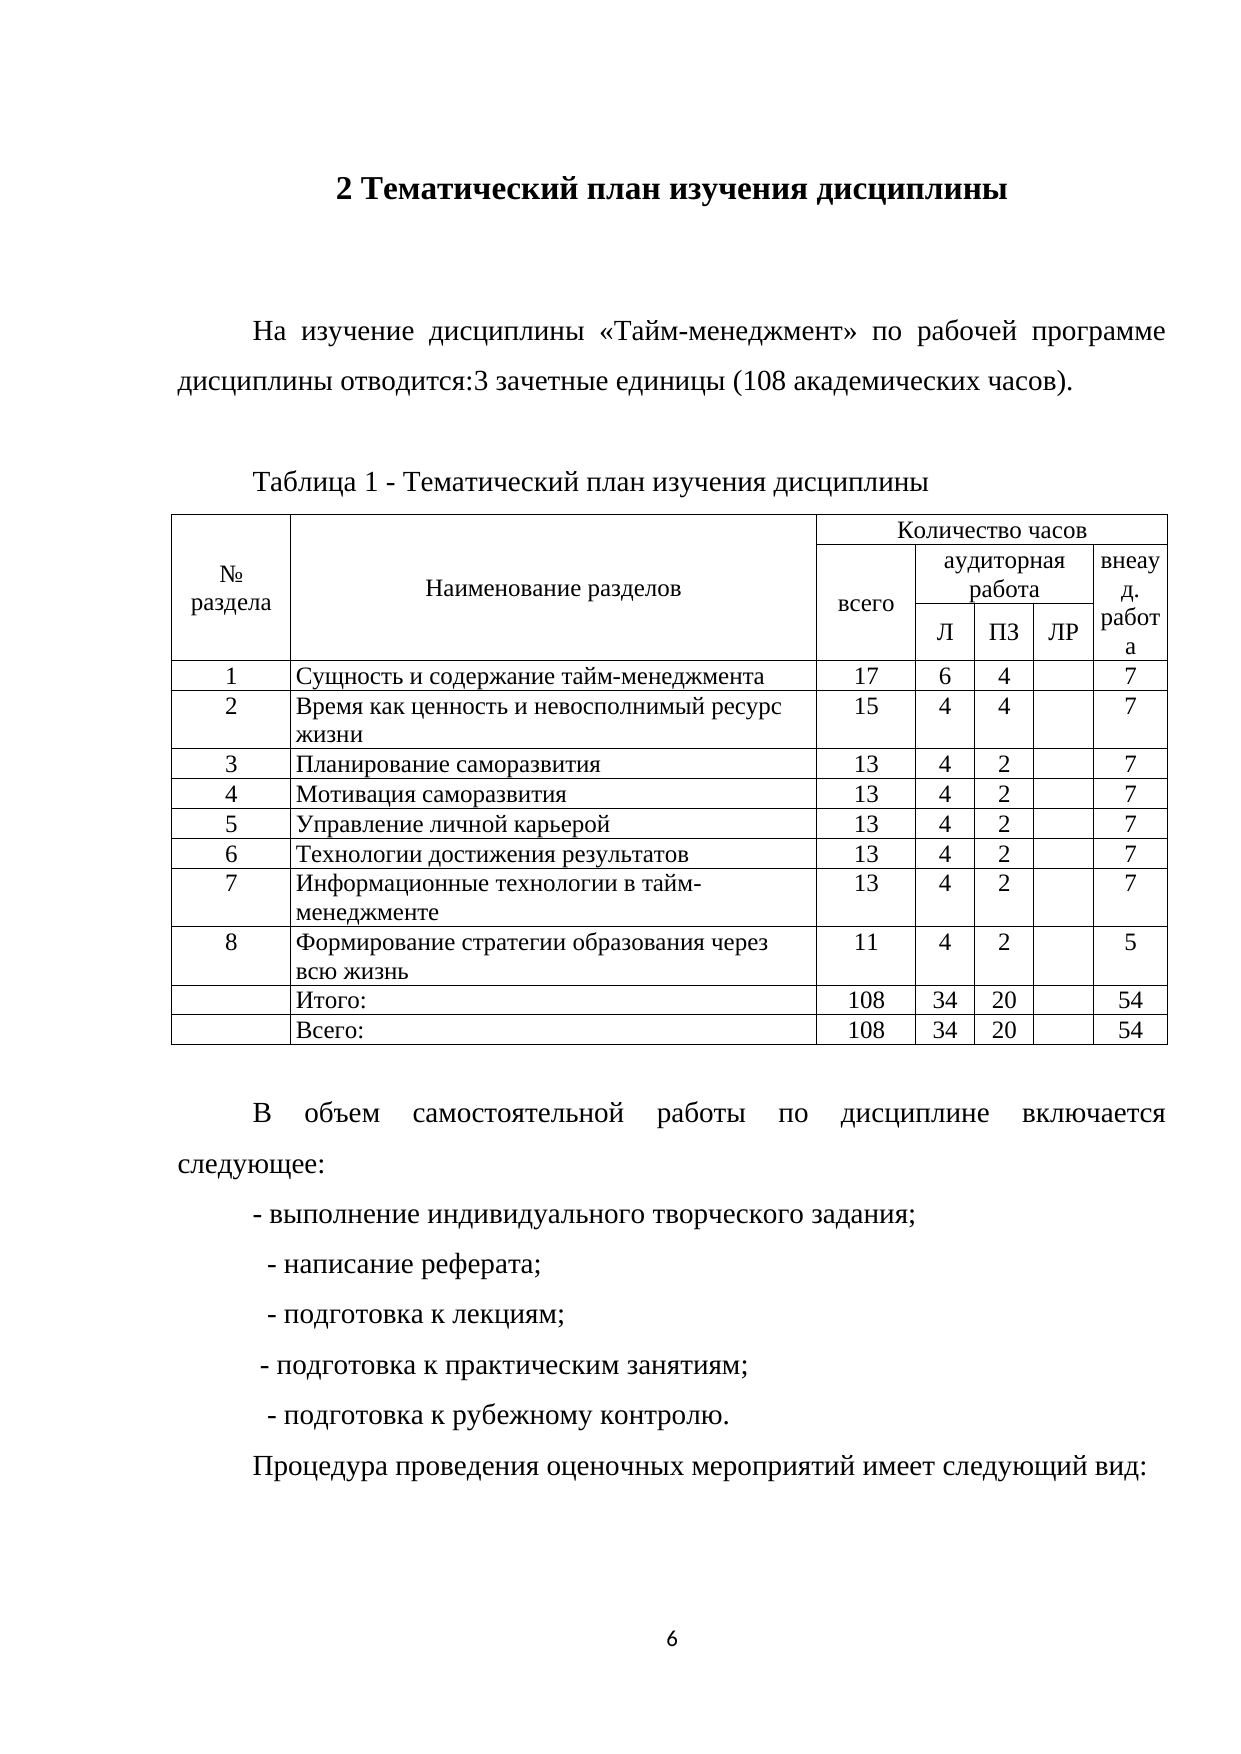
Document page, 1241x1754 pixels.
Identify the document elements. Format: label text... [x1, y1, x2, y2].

table_cell 1 [172, 661, 290, 690]
table_cell 8 [172, 927, 290, 984]
table_cell 2 [975, 839, 1033, 867]
table_cell 20 [975, 986, 1033, 1014]
table_cell 4 [916, 869, 974, 926]
table_cell всего [817, 545, 915, 660]
table_cell 15 [817, 691, 915, 748]
table_cell [1034, 691, 1093, 748]
table_cell 7 [1094, 749, 1167, 778]
table_cell Формирование стратегии образования через всю жизнь [291, 927, 816, 984]
text - выполнение индивидуального творческого задания; [177, 1196, 1167, 1229]
table_cell [1034, 749, 1093, 778]
table_cell аудиторная работа [916, 545, 1093, 602]
table_cell 13 [817, 839, 915, 867]
table_cell [1034, 809, 1093, 838]
table_cell 4 [916, 927, 974, 984]
table_cell 4 [916, 839, 974, 867]
table_cell Сущность и содержание тайм-менеджмента [291, 661, 816, 690]
table_cell Планирование саморазвития [291, 749, 816, 778]
table_cell 5 [172, 809, 290, 838]
table_cell 2 [975, 749, 1033, 778]
table_cell 13 [817, 749, 915, 778]
subtitle 2 Тематический план изучения дисциплины [177, 168, 1167, 206]
text - написание реферата; [177, 1246, 1167, 1280]
table_cell 7 [1094, 691, 1167, 748]
table_cell внеауд. работа [1094, 545, 1167, 660]
table_cell 108 [817, 986, 915, 1014]
text - подготовка к практическим занятиям; [177, 1347, 1167, 1381]
text - подготовка к лекциям; [177, 1297, 1167, 1330]
table_cell [1034, 779, 1093, 808]
table_cell 108 [817, 1015, 915, 1044]
table_cell [1034, 1015, 1093, 1044]
table_cell 5 [1094, 927, 1167, 984]
table_header Количество часов [817, 515, 1167, 544]
table_cell 4 [172, 779, 290, 808]
table_cell Технологии достижения результатов [291, 839, 816, 867]
table_cell 4 [916, 779, 974, 808]
table_cell [172, 1015, 290, 1044]
table_cell 4 [916, 809, 974, 838]
table_cell [1034, 661, 1093, 690]
table_cell 11 [817, 927, 915, 984]
table_cell 54 [1094, 1015, 1167, 1044]
table_cell Мотивация саморазвития [291, 779, 816, 808]
table_cell 54 [1094, 986, 1167, 1014]
text В объем самостоятельной работы по дисциплине включается следующее: [177, 1095, 1167, 1179]
text - подготовка к рубежному контролю. [177, 1397, 1167, 1431]
table_header Наименование разделов [291, 515, 816, 660]
table_cell 17 [817, 661, 915, 690]
table_cell 7 [1094, 779, 1167, 808]
table_cell [1034, 869, 1093, 926]
table_cell Время как ценность и невосполнимый ресурс жизни [291, 691, 816, 748]
table_header № раздела [172, 515, 290, 660]
table_cell [1034, 986, 1093, 1014]
table_cell 6 [172, 839, 290, 867]
table_cell [1034, 927, 1093, 984]
text Таблица 1 - Тематический план изучения дисциплины [177, 464, 1167, 497]
table_cell 2 [975, 869, 1033, 926]
table_cell 34 [916, 1015, 974, 1044]
table_cell 7 [1094, 809, 1167, 838]
table_cell 4 [975, 691, 1033, 748]
table_cell 4 [916, 749, 974, 778]
table_cell 2 [975, 927, 1033, 984]
table_cell 7 [1094, 869, 1167, 926]
text На изучение дисциплины «Тайм-менеджмент» по рабочей программе дисциплины отводится:3 зачетные единицы (108 академических часов). [177, 313, 1167, 397]
table_cell 6 [916, 661, 974, 690]
table_cell [1034, 839, 1093, 867]
table_cell 3 [172, 749, 290, 778]
table_cell 2 [975, 779, 1033, 808]
table_cell Управление личной карьерой [291, 809, 816, 838]
table_cell 2 [975, 809, 1033, 838]
text Процедура проведения оценочных мероприятий имеет следующий вид: [177, 1448, 1167, 1481]
table_cell Информационные технологии в тайм-менеджменте [291, 869, 816, 926]
table_cell 7 [1094, 839, 1167, 867]
table_cell [172, 986, 290, 1014]
table_cell ПЗ [975, 604, 1033, 660]
table_cell 4 [975, 661, 1033, 690]
table_cell 13 [817, 869, 915, 926]
table_cell 34 [916, 986, 974, 1014]
table_cell Всего: [291, 1015, 816, 1044]
table_cell ЛР [1034, 604, 1093, 660]
table_cell 20 [975, 1015, 1033, 1044]
table_cell Л [916, 604, 974, 660]
table_cell 13 [817, 779, 915, 808]
table_cell 2 [172, 691, 290, 748]
table_cell 4 [916, 691, 974, 748]
table_cell 7 [1094, 661, 1167, 690]
table_cell Итого: [291, 986, 816, 1014]
table_cell 7 [172, 869, 290, 926]
table_cell 13 [817, 809, 915, 838]
